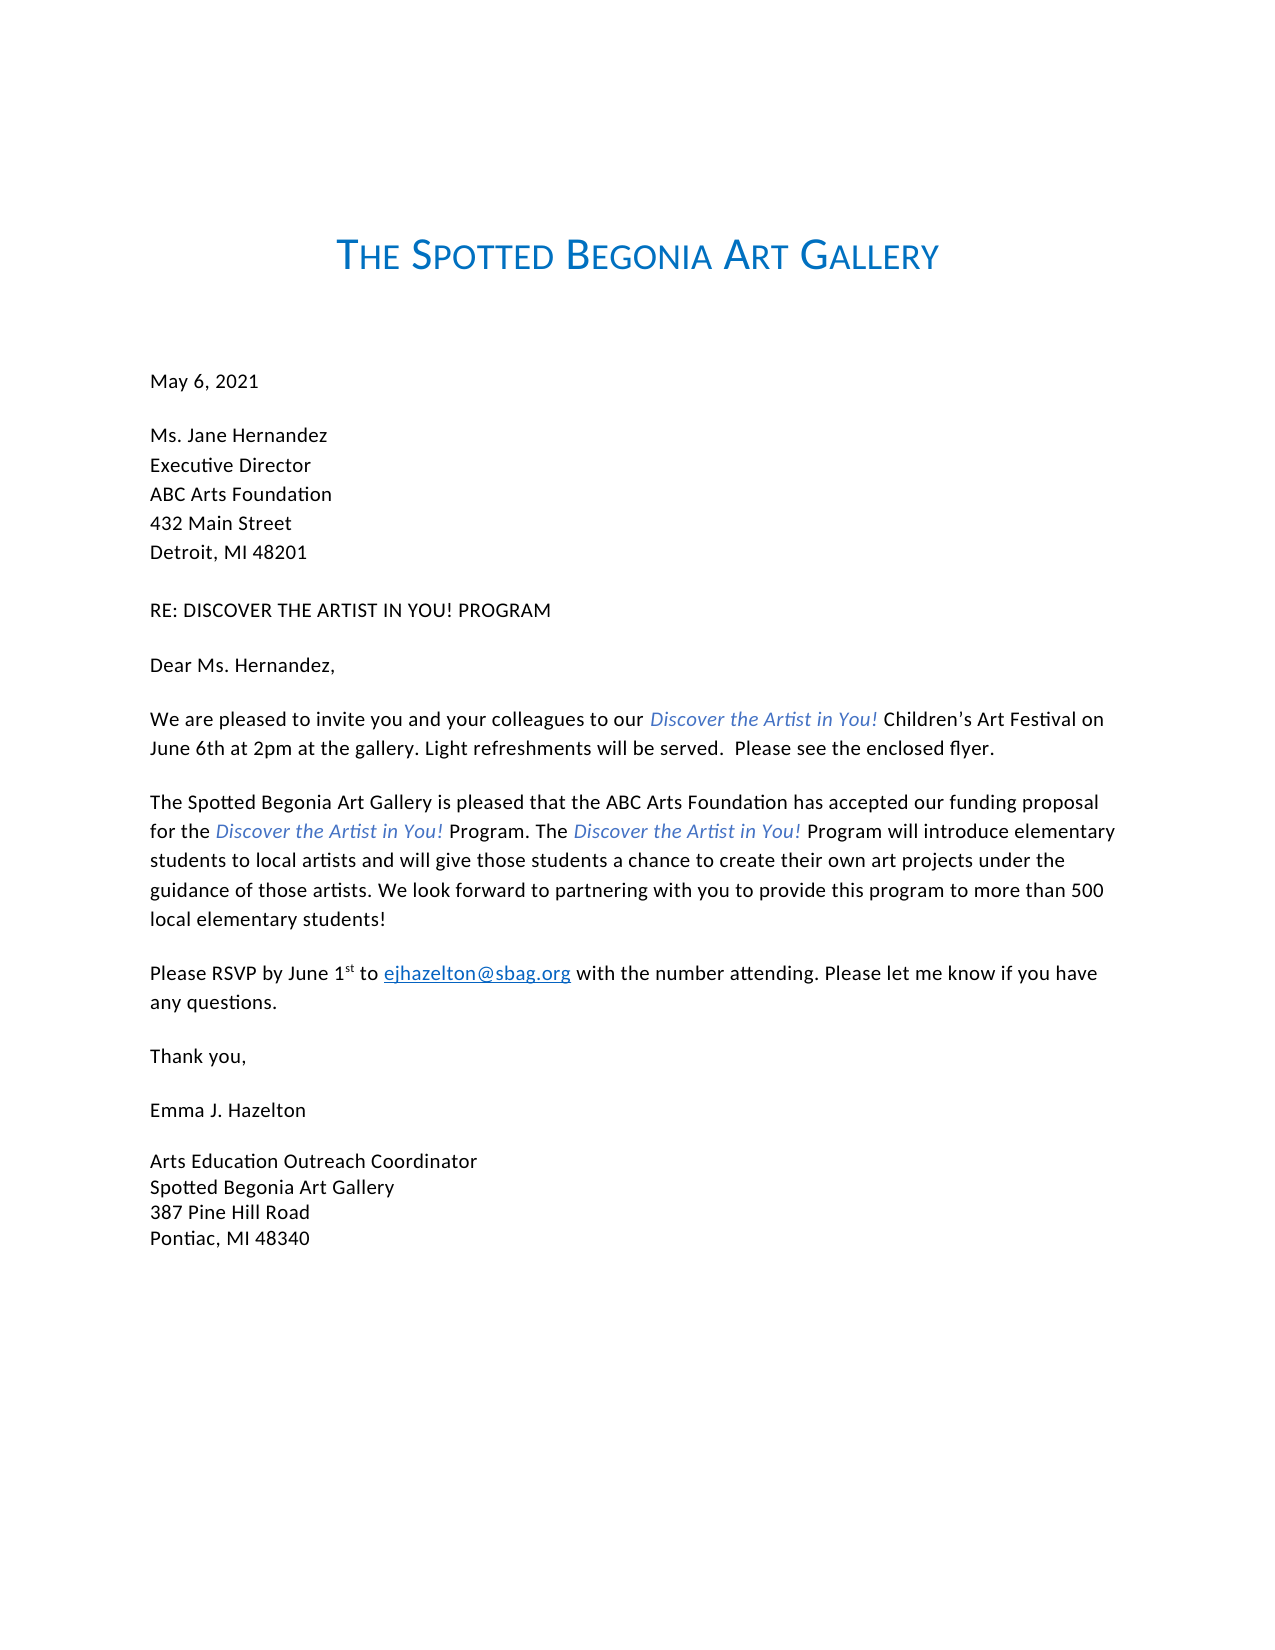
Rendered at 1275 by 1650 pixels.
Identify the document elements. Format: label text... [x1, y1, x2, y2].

text Spotted Begonia Art Gallery [150, 1174, 1125, 1199]
text ABC Arts Foundation [150, 481, 1125, 506]
text The Spotted Begonia Art Gallery is pleased that the ABC Arts Foundation has accepted our funding proposal for the Discover the Artist in You! Program. The Discover the Artist in You! Program will introduce elementary students to local artists and will give those students a chance to create their own art projects under the guidance of those artists. We look forward to partnering with you to provide this program to more than 500 local elementary students! [150, 789, 1125, 931]
text RE: DISCOVER THE ARTIST IN YOU! PROGRAM [150, 598, 1125, 623]
text Thank you, [150, 1043, 1125, 1069]
text Ms. Jane Hernandez [150, 423, 1125, 448]
text Executive Director [150, 452, 1125, 477]
text 387 Pine Hill Road [150, 1199, 1125, 1225]
text Arts Education Outreach Coordinator [150, 1148, 1125, 1174]
text May 6, 2021 [150, 368, 1125, 394]
text Detroit, MI 48201 [150, 539, 1125, 565]
text Emma J. Hazelton [150, 1098, 1125, 1123]
text We are pleased to invite you and your colleagues to our Discover the Artist in You! Children’s Art Festival on June 6th at 2pm at the gallery. Light refreshments will be served. Please see the enclosed flyer. [150, 706, 1125, 761]
text 432 Main Street [150, 510, 1125, 536]
text Please RSVP by June 1st to ejhazelton@sbag.org with the number attending. Please let me know if you have any questions. [150, 960, 1125, 1015]
text Pontiac, MI 48340 [150, 1225, 1125, 1250]
text Dear Ms. Hernandez, [150, 652, 1125, 677]
text The Spotted Begonia Art Gallery [150, 225, 1125, 281]
